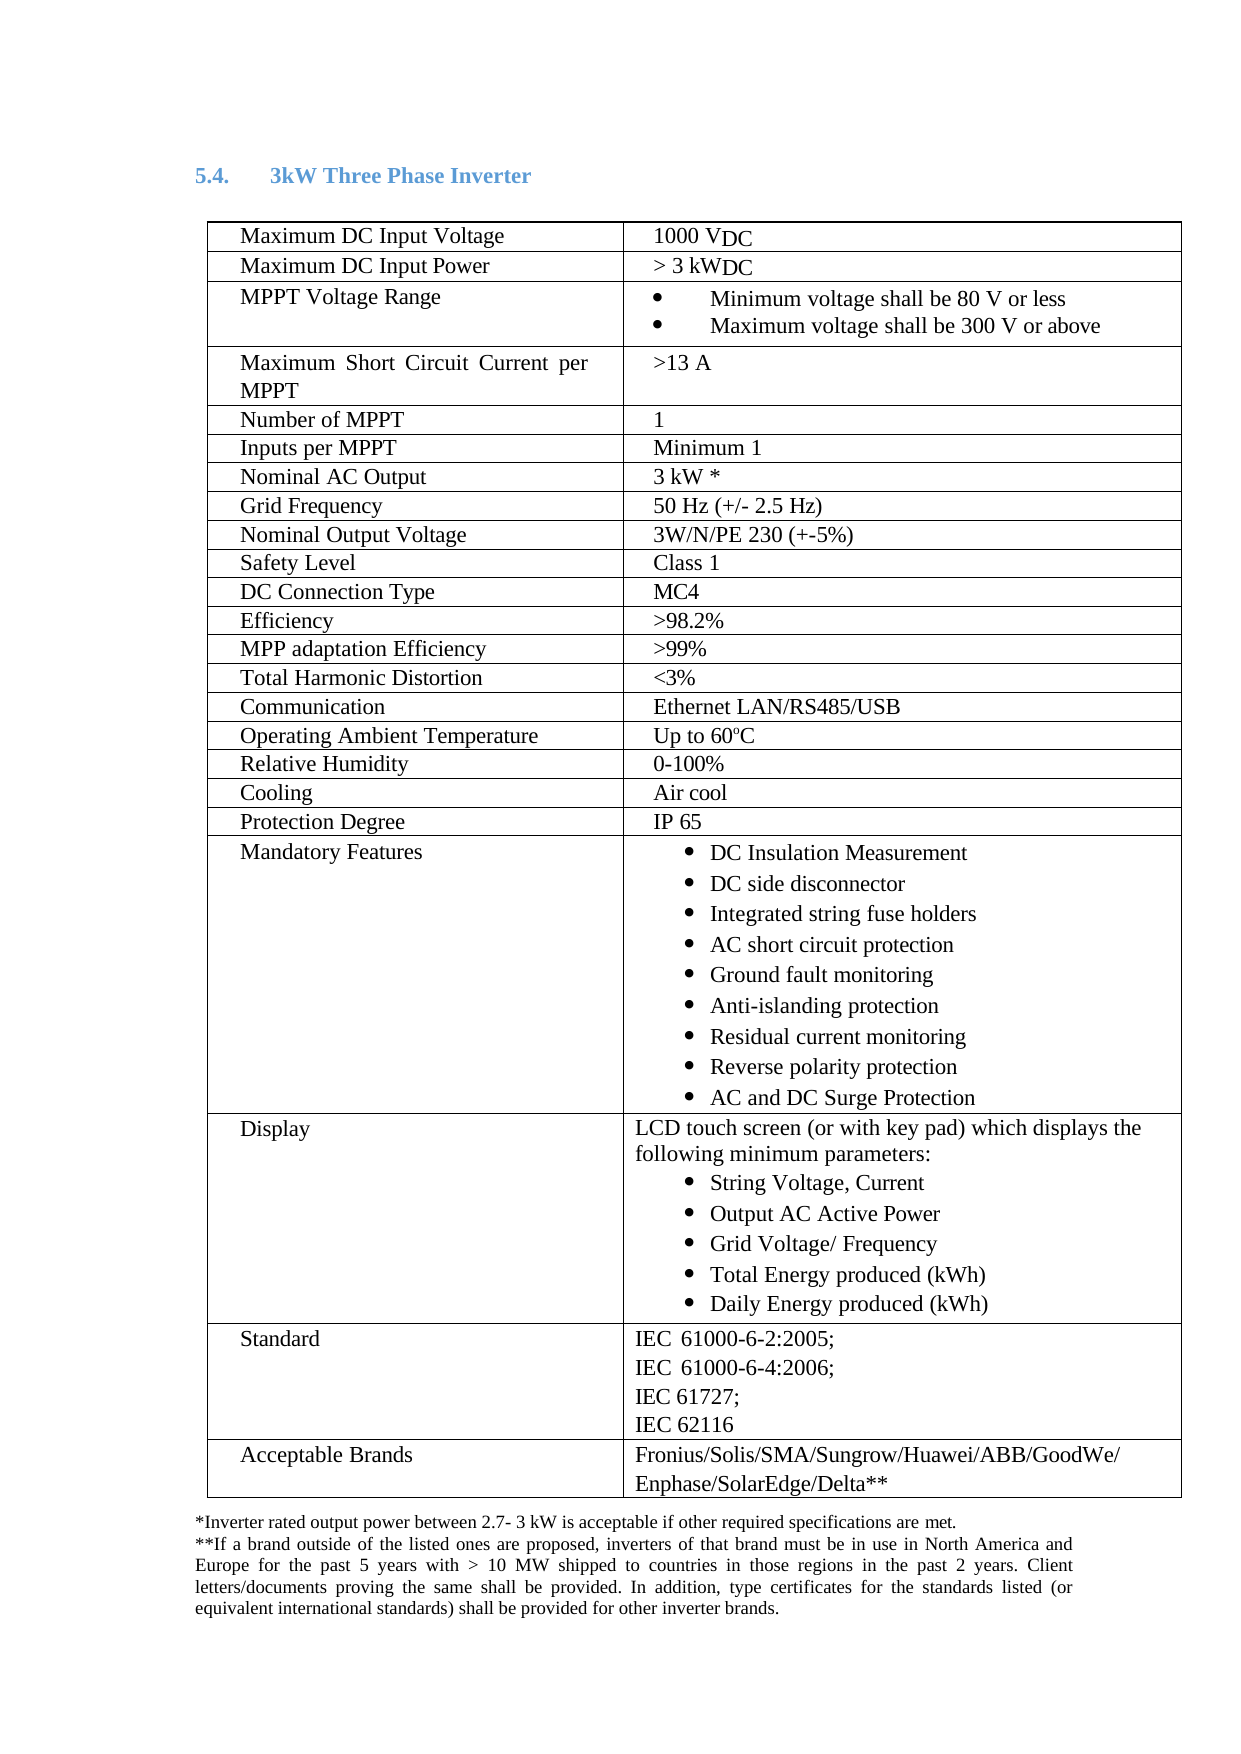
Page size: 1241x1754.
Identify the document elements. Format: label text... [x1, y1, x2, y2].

table_cell Maximum DC Input Power [208, 252, 623, 281]
table_cell MC4 [624, 578, 1181, 606]
table_cell IEC 61000-6-2:2005; IEC 61000-6-4:2006; IEC 61727; IEC 62116 [624, 1324, 1181, 1438]
table_cell Fronius/Solis/SMA/Sungrow/Huawei/ABB/GoodWe/ Enphase/SolarEdge/Delta** [624, 1440, 1181, 1497]
table_cell Communication [208, 693, 623, 721]
table_cell Class 1 [624, 550, 1181, 577]
text **If a brand outside of the listed ones are proposed, inverters of that brand must be in use in North America and Europe for the past 5 years with > 10 MW shipped to countries in those regions in the past 2 years. Client letters/documents proving the same shall be provided. In addition, type certificates for the standards listed (or equivalent international standards) shall be provided for other inverter brands. [195, 1533, 1074, 1619]
table_cell Protection Degree [208, 808, 623, 835]
table_cell > 3 kWDC [624, 252, 1181, 281]
table_header Maximum DC Input Voltage [208, 223, 623, 251]
table_cell Nominal AC Output [208, 463, 623, 491]
table_cell 3 kW * [624, 463, 1181, 491]
table_cell Minimum voltage shall be 80 V or less Maximum voltage shall be 300 V or above [624, 282, 1181, 346]
table_cell Maximum Short Circuit Current per MPPT [208, 347, 623, 405]
table_cell >98.2% [624, 607, 1181, 634]
subtitle 3kW Three Phase Inverter [195, 162, 1086, 189]
table_cell >13 A [624, 347, 1181, 405]
table_cell MPP adaptation Efficiency [208, 635, 623, 663]
table_cell Acceptable Brands [208, 1440, 623, 1497]
table_cell Mandatory Features [208, 836, 623, 1113]
table_cell 0-100% [624, 750, 1181, 778]
table_header 1000 VDC [624, 223, 1181, 251]
table_cell IP 65 [624, 808, 1181, 835]
table_cell 50 Hz (+/- 2.5 Hz) [624, 492, 1181, 520]
table_cell 3W/N/PE 230 (+-5%) [624, 521, 1181, 548]
text *Inverter rated output power between 2.7- 3 kW is acceptable if other required specifications are met. [195, 1511, 1073, 1533]
table_cell Number of MPPT [208, 406, 623, 433]
table_cell LCD touch screen (or with key pad) which displays the following minimum parameters: String Voltage, Current Output AC Active Power Grid Voltage/ Frequency Total Energy produced (kWh) Daily Energy produced (kWh) [624, 1114, 1181, 1323]
table_cell DC Connection Type [208, 578, 623, 606]
table_cell Total Harmonic Distortion [208, 664, 623, 692]
table_cell Efficiency [208, 607, 623, 634]
table_cell Cooling [208, 779, 623, 807]
table_cell MPPT Voltage Range [208, 282, 623, 346]
table_cell >99% [624, 635, 1181, 663]
table_cell Standard [208, 1324, 623, 1438]
table_cell Display [208, 1114, 623, 1323]
table_cell Relative Humidity [208, 750, 623, 778]
table_cell Inputs per MPPT [208, 435, 623, 462]
table_cell Operating Ambient Temperature [208, 722, 623, 749]
table_cell <3% [624, 664, 1181, 692]
table_cell Grid Frequency [208, 492, 623, 520]
table_cell Safety Level [208, 550, 623, 577]
table_cell Up to 60oC [624, 722, 1181, 749]
table_cell 1 [624, 406, 1181, 433]
table_cell Air cool [624, 779, 1181, 807]
table_cell Ethernet LAN/RS485/USB [624, 693, 1181, 721]
table_cell DC Insulation Measurement DC side disconnector Integrated string fuse holders AC short circuit protection Ground fault monitoring Anti-islanding protection Residual current monitoring Reverse polarity protection AC and DC Surge Protection [624, 836, 1181, 1113]
table_cell Minimum 1 [624, 435, 1181, 462]
table_cell Nominal Output Voltage [208, 521, 623, 548]
